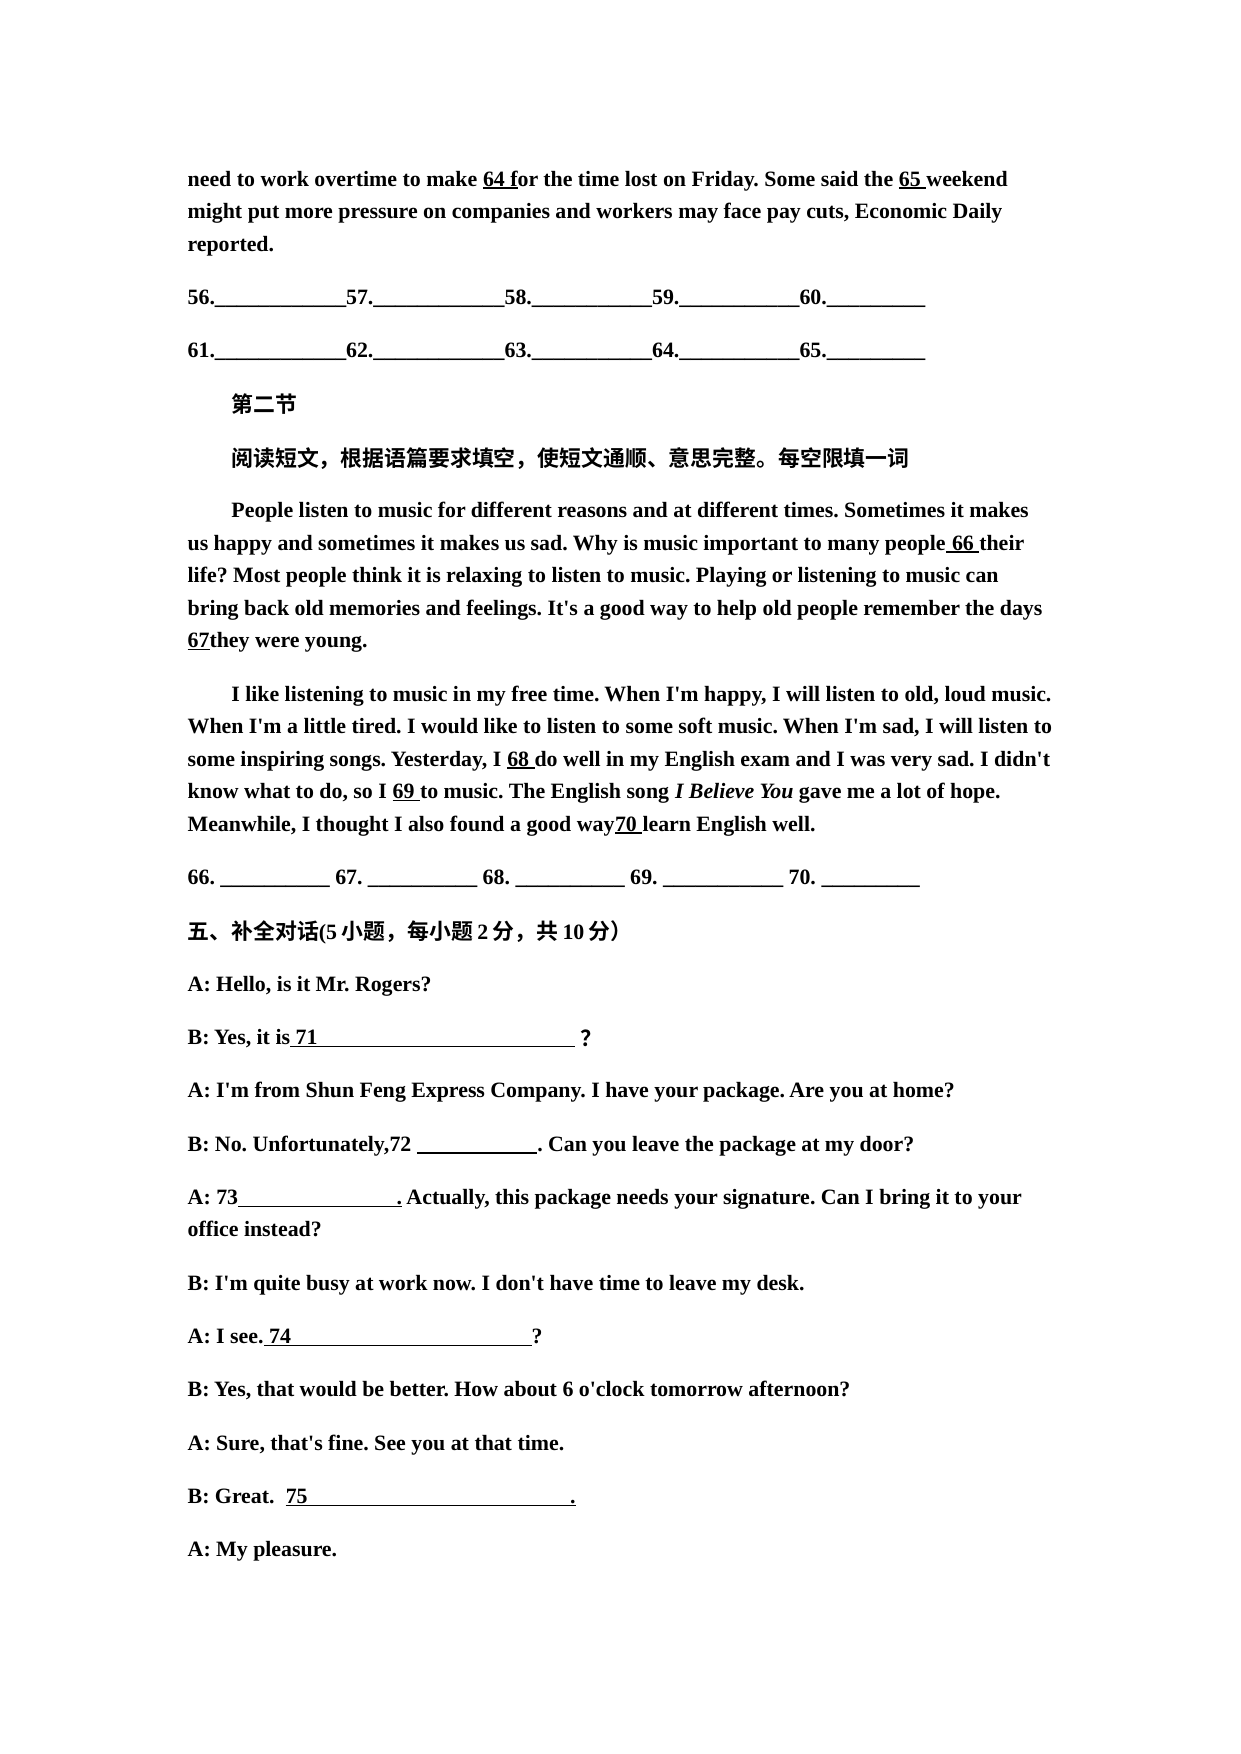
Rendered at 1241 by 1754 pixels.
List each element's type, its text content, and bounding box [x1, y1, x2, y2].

text 阅读短文，根据语篇要求填空，使短文通顺、意思完整。每空限填一词 [187, 440, 1053, 473]
text A: Sure, that's fine. See you at that time. [187, 1426, 1053, 1459]
text 五、补全对话(5小题，每小题2分，共10分） [187, 914, 1053, 946]
text A: I see. 74 ? [187, 1319, 1053, 1352]
text B: Great. 75 . [187, 1479, 1053, 1512]
text 66. __________ 67. __________ 68. __________ 69. ___________ 70. _________ [187, 860, 1053, 893]
text 56.____________57.____________58.___________59.___________60._________ [187, 280, 1053, 313]
text A: I'm from Shun Feng Express Company. I have your package. Are you at home? [187, 1074, 1053, 1106]
text 第二节 [187, 387, 1053, 419]
text A: 73 . Actually, this package needs your signature. Can I bring it to your office instead? [187, 1180, 1053, 1245]
text A: My pleasure. [187, 1533, 1053, 1565]
text B: Yes, that would be better. How about 6 o'clock tomorrow afternoon? [187, 1373, 1053, 1405]
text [187, 162, 1053, 259]
text B: Yes, it is 71 ？ [187, 1020, 1053, 1053]
text B: I'm quite busy at work now. I don't have time to leave my desk. [187, 1266, 1053, 1299]
text B: No. Unfortunately,72 . Can you leave the package at my door? [187, 1127, 1053, 1159]
text People listen to music for different reasons and at different times. Sometimes it makes us happy and sometimes it makes us sad. Why is music important to many people 66 their life? Most people think it is relaxing to listen to music. Playing or listening to music can bring back old memories and feelings. It's a good way to help old people remember the days 67they were young. [187, 494, 1053, 656]
text 61.____________62.____________63.___________64.___________65._________ [187, 334, 1053, 366]
text A: Hello, is it Mr. Rogers? [187, 967, 1053, 999]
text I like listening to music in my free time. When I'm happy, I will listen to old, loud music. When I'm a little tired. I would like to listen to some soft music. When I'm sad, I will listen to some inspiring songs. Yesterday, I 68 do well in my English exam and I was very sad. I didn't know what to do, so I 69 to music. The English song I Believe You gave me a lot of hope. Meanwhile, I thought I also found a good way70 learn English well. [187, 677, 1053, 839]
